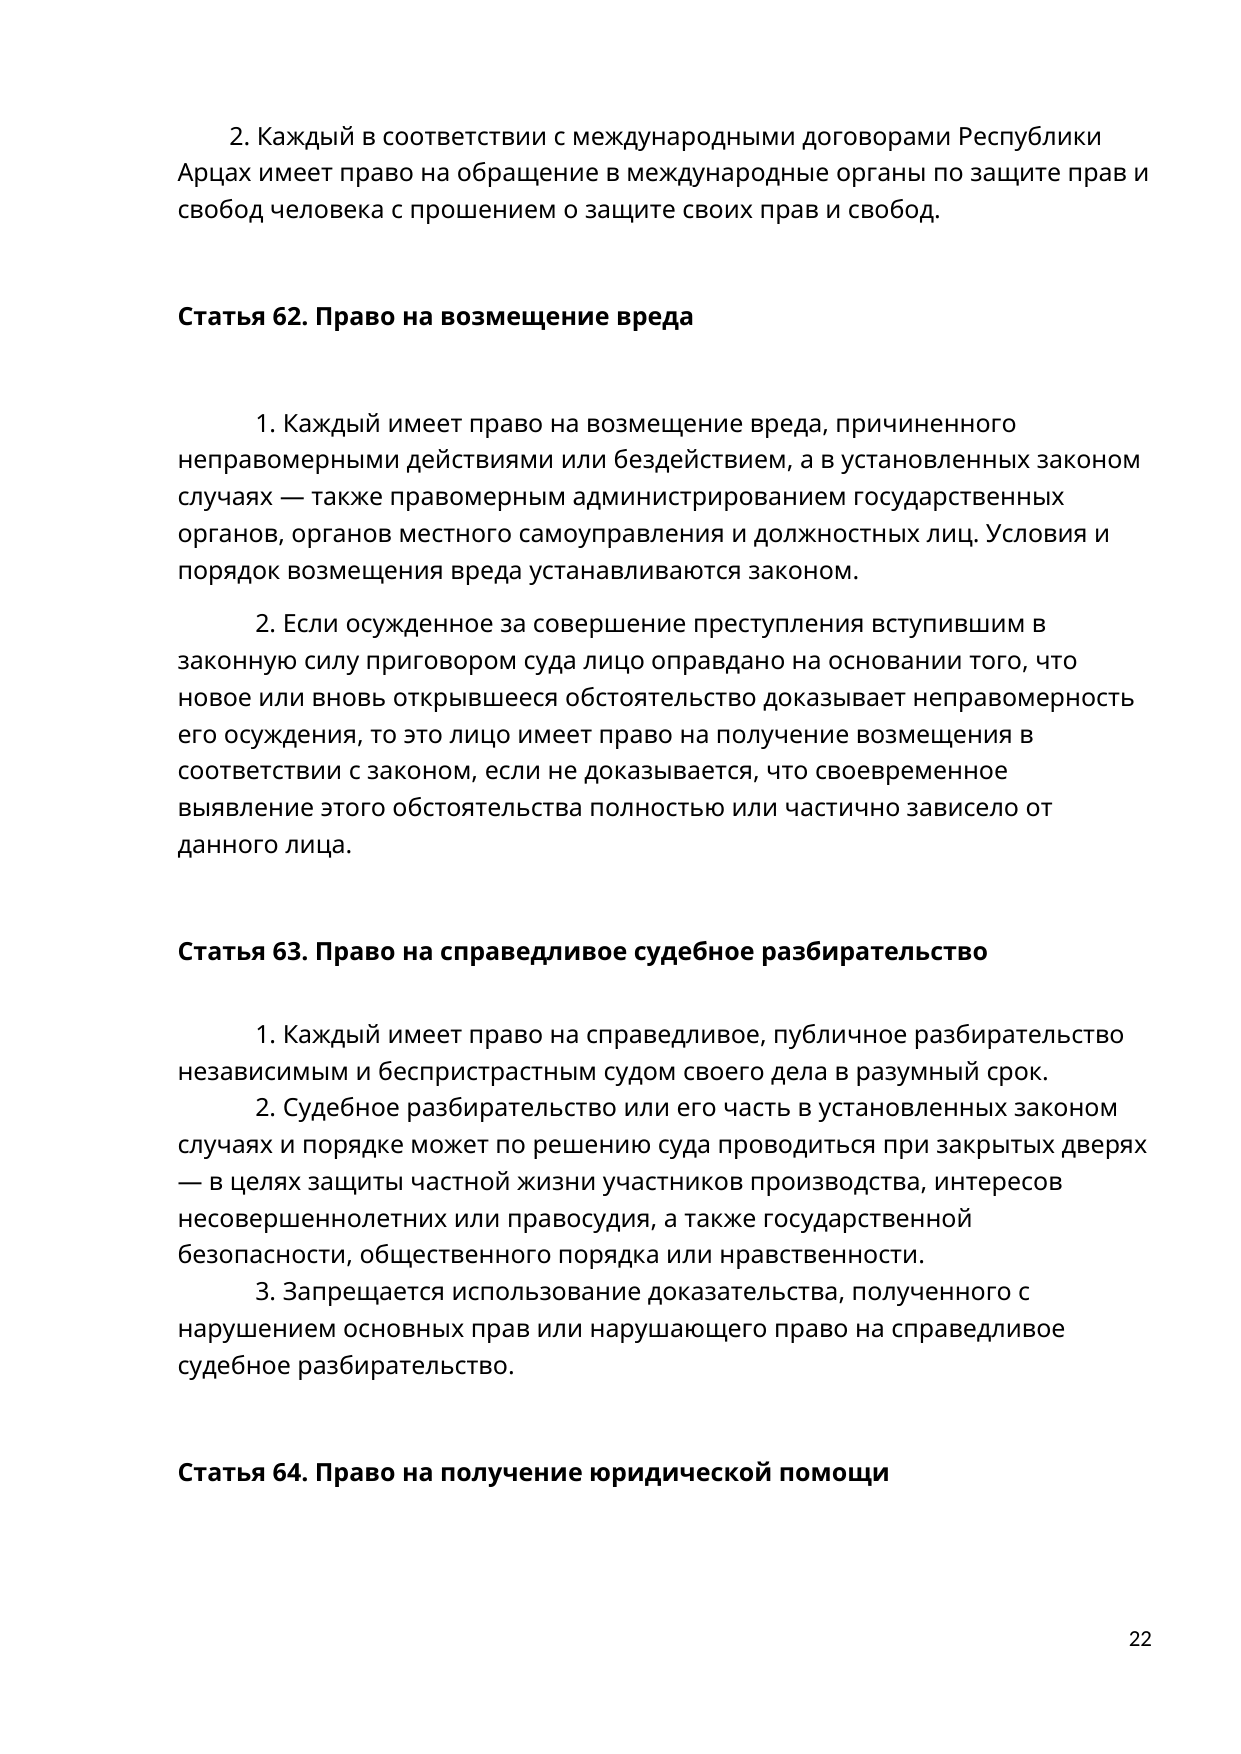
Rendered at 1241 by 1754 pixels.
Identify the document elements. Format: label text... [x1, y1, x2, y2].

text 2. Если осужденное за совершение преступления вступившим в законную силу приговором суда лицо оправдано на основании того, что новое или вновь открывшееся обстоятельство доказывает неправомерность его осуждения, то это лицо имеет право на получение возмещения в соответствии с законом, если не доказывается, что своевременное выявление этого обстоятельства полностью или частично зависело от данного лица. [177, 606, 1152, 861]
text Статья 63. Право на справедливое судебное разбирательство [177, 933, 1152, 998]
text 1. Каждый имеет право на справедливое, публичное разбирательство независимым и беспристрастным судом своего дела в разумный срок. 2. Судебное разбирательство или его часть в установленных законом случаях и порядке может по решению суда проводиться при закрытых дверях — в целях защиты частной жизни участников производства, интересов несовершеннолетних или правосудия, а также государственной безопасности, общественного порядка или нравственности. 3. Запрещается использование доказательства, полученного с нарушением основных прав или нарушающего право на справедливое судебное разбирательство. [177, 1017, 1152, 1382]
text Статья 62. Право на возмещение вреда [177, 298, 1152, 333]
text Статья 64. Право на получение юридической помощи [177, 1454, 1152, 1488]
text 2. Каждый в соответствии с международными договорами Республики Арцах имеет право на обращение в международные органы по защите прав и свобод человека с прошением о защите своих прав и свобод. [177, 118, 1152, 226]
text 1. Каждый имеет право на возмещение вреда, причиненного неправомерными действиями или бездействием, а в установленных законом случаях — также правомерным администрированием государственных органов, органов местного самоуправления и должностных лиц. Условия и порядок возмещения вреда устанавливаются законом. [177, 405, 1152, 587]
